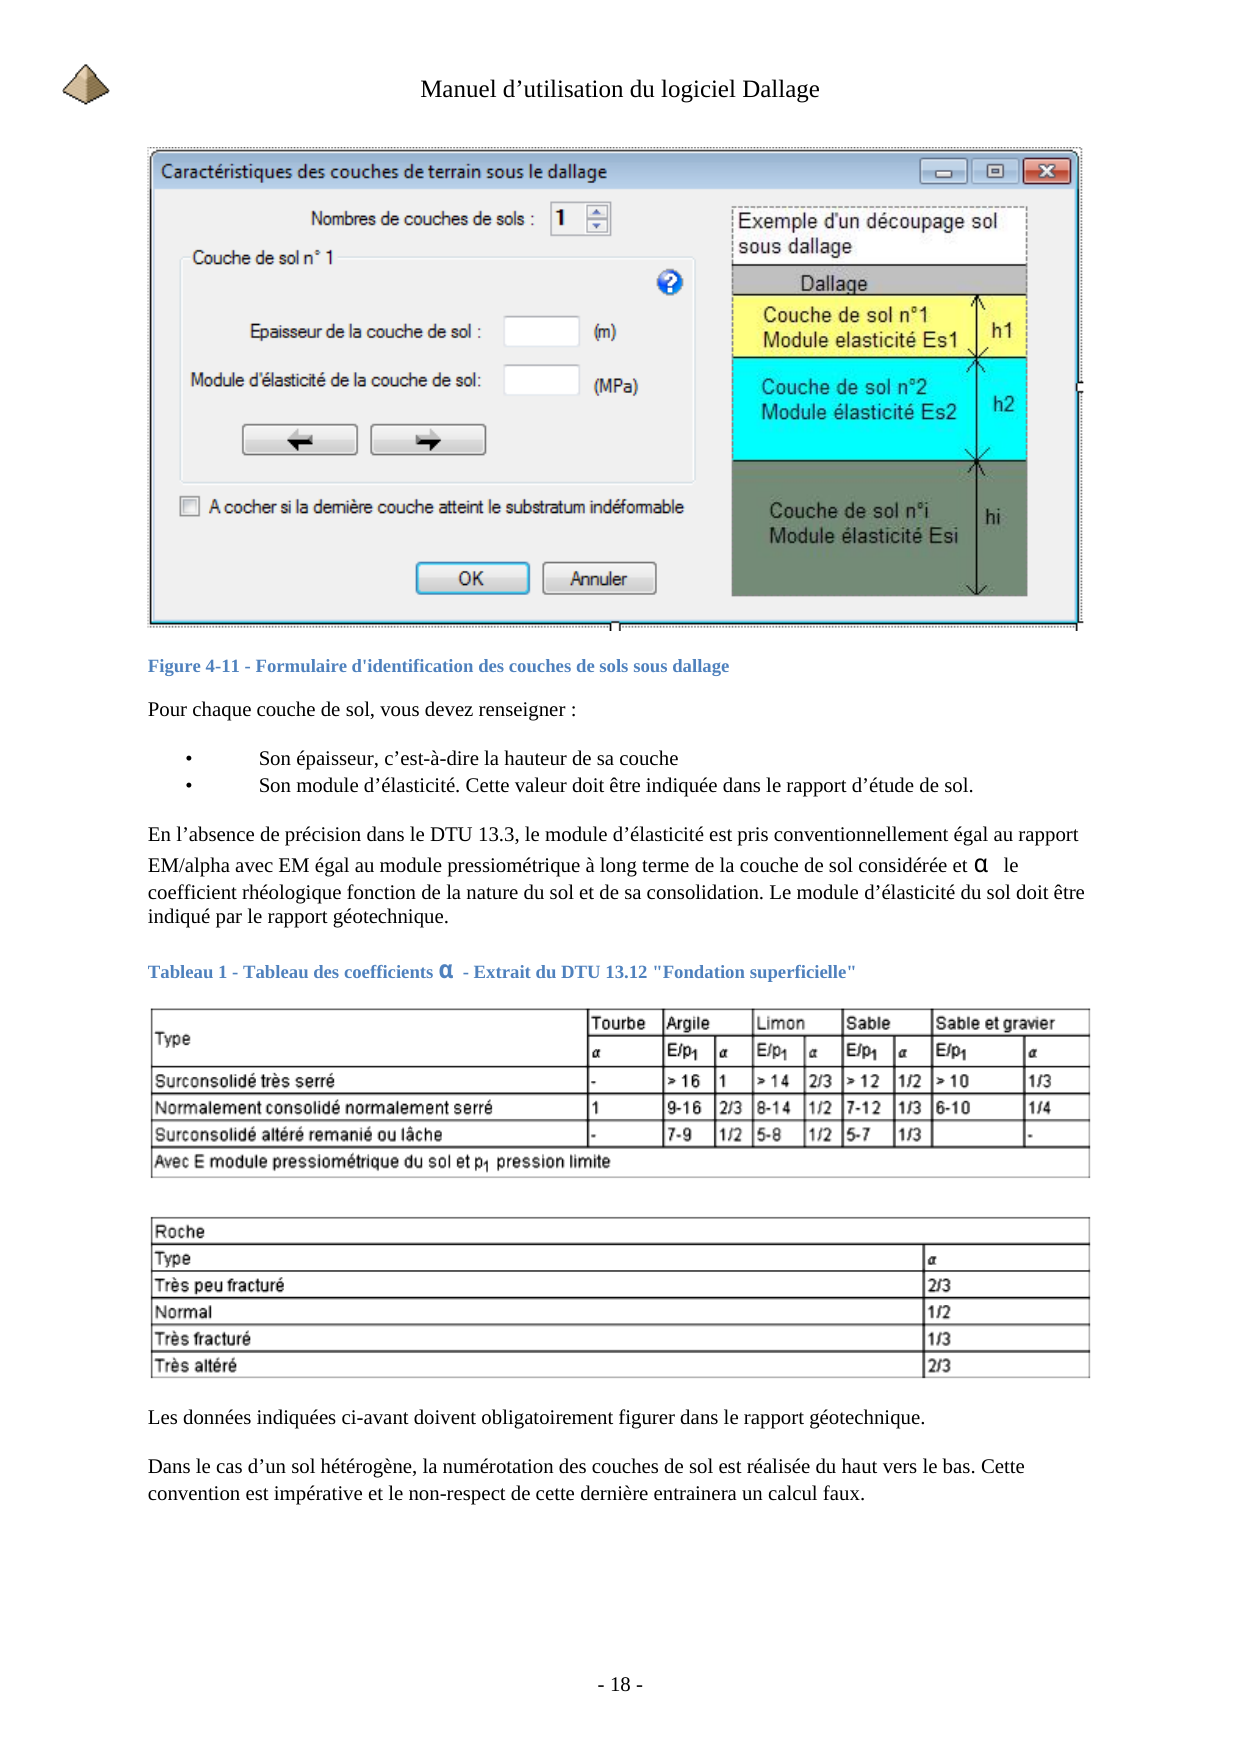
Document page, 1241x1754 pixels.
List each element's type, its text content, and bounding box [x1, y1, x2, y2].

list Son module d’élasticité. Cette valeur doit être indiquée dans le rapport d’étude de sol. [185, 773, 1093, 797]
text Les données indiquées ci-avant doivent obligatoirement figurer dans le rapport géotechnique. [148, 1405, 1093, 1429]
text Dans le cas d’un sol hétérogène, la numérotation des couches de sol est réalisée du haut vers le bas. Cette convention est impérative et le non-respect de cette dernière entrainera un calcul faux. [148, 1454, 1093, 1505]
text En l’absence de précision dans le DTU 13.3, le module d’élasticité est pris conventionnellement égal au rapport EM/alpha avec EM égal au module pressiométrique à long terme de la couche de sol considérée et α le coefficient rhéologique fonction de la nature du sol et de sa consolidation. Le module d’élasticité du sol doit être indiqué par le rapport géotechnique. [148, 822, 1093, 928]
picture [147, 1006, 1093, 1381]
picture [62, 61, 110, 111]
picture [147, 147, 1084, 631]
text Tableau 1 - Tableau des coefficients α - Extrait du DTU 13.12 "Fondation superficielle" [148, 952, 1093, 986]
text Pour chaque couche de sol, vous devez renseigner : [148, 697, 1093, 721]
list Son épaisseur, c’est-à-dire la hauteur de sa couche [185, 746, 1093, 770]
